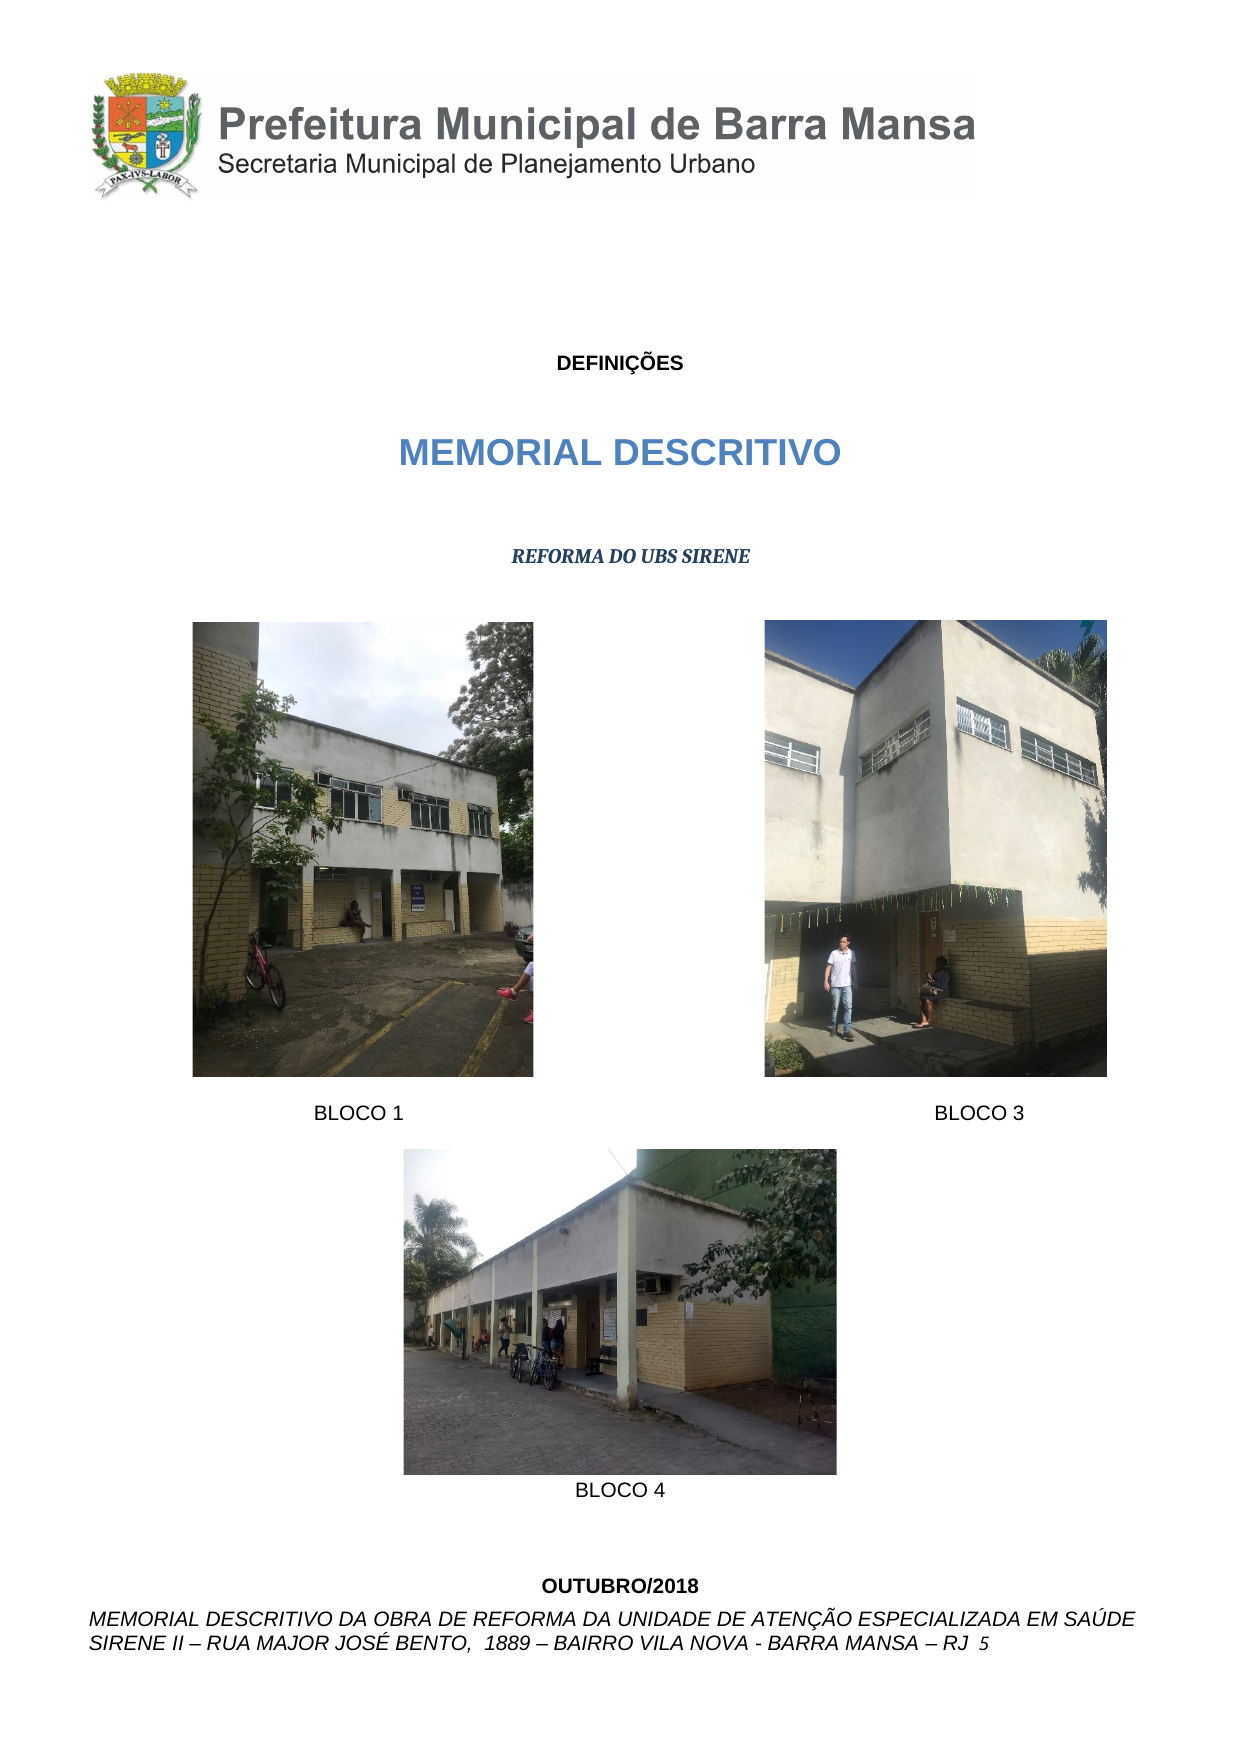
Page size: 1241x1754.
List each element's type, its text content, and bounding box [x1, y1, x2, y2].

picture [192, 622, 534, 1077]
subtitle MEMORIAL DESCRITIVO [89, 430, 1152, 473]
title DEFINIÇÕES [89, 351, 1152, 375]
picture [403, 1149, 837, 1475]
text BLOCO 1 BLOCO 3 [89, 1101, 1152, 1125]
picture [88, 73, 975, 202]
text BLOCO 4 [89, 1478, 1152, 1502]
text OUTUBRO/2018 [89, 1574, 1152, 1598]
subtitle REFORMA DO UBS SIRENE [89, 544, 1152, 568]
picture [764, 620, 1107, 1077]
